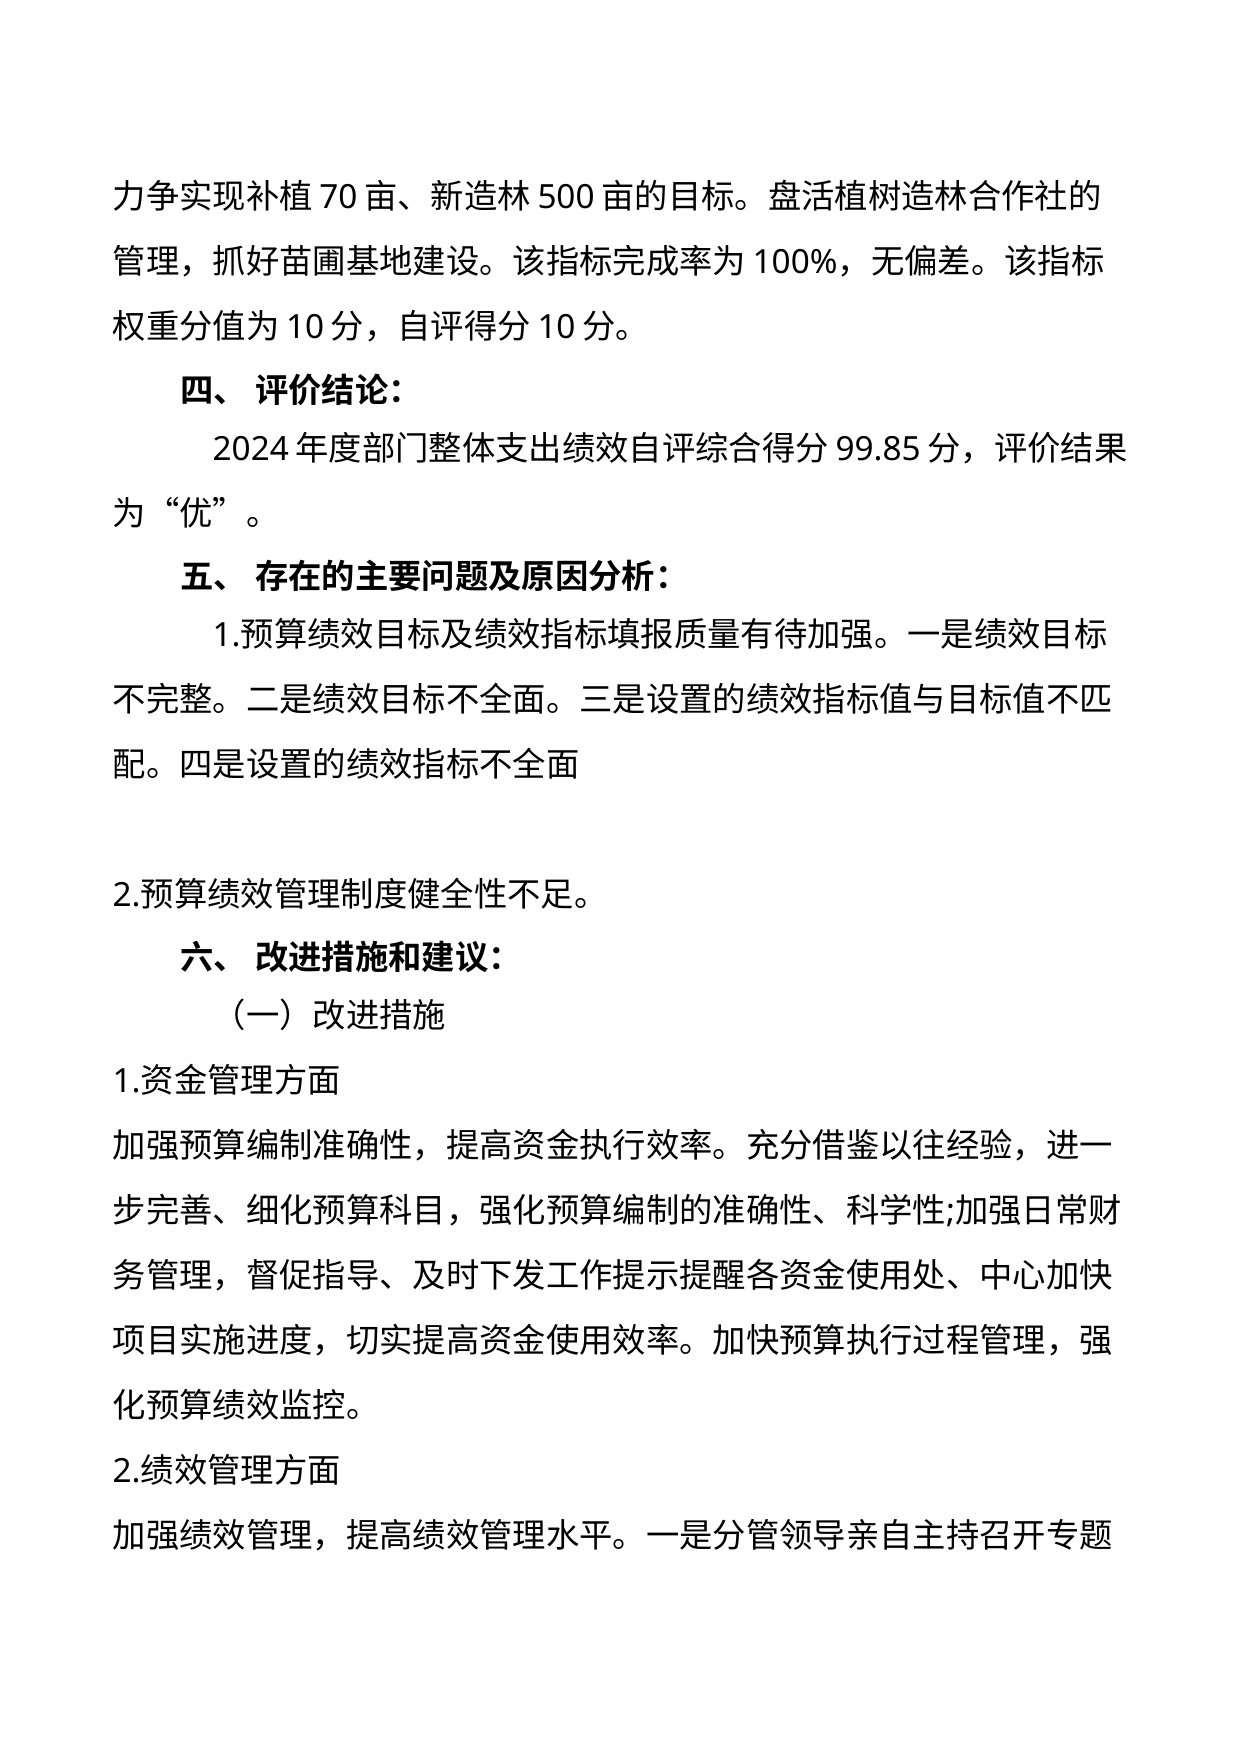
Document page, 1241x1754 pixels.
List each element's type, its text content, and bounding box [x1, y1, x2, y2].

list 改进措施和建议： [180, 924, 1128, 981]
text 2024年度部门整体支出绩效自评综合得分99.85分，评价结果为“优”。 [112, 413, 1128, 543]
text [112, 981, 1128, 1566]
list 存在的主要问题及原因分析： [180, 543, 1128, 599]
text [112, 162, 1128, 357]
text 1.预算绩效目标及绩效指标填报质量有待加强。一是绩效目标不完整。二是绩效目标不全面。三是设置的绩效指标值与目标值不匹配。四是设置的绩效指标不全面 2.预算绩效管理制度健全性不足。 [112, 599, 1128, 924]
list 评价结论： [180, 357, 1128, 413]
